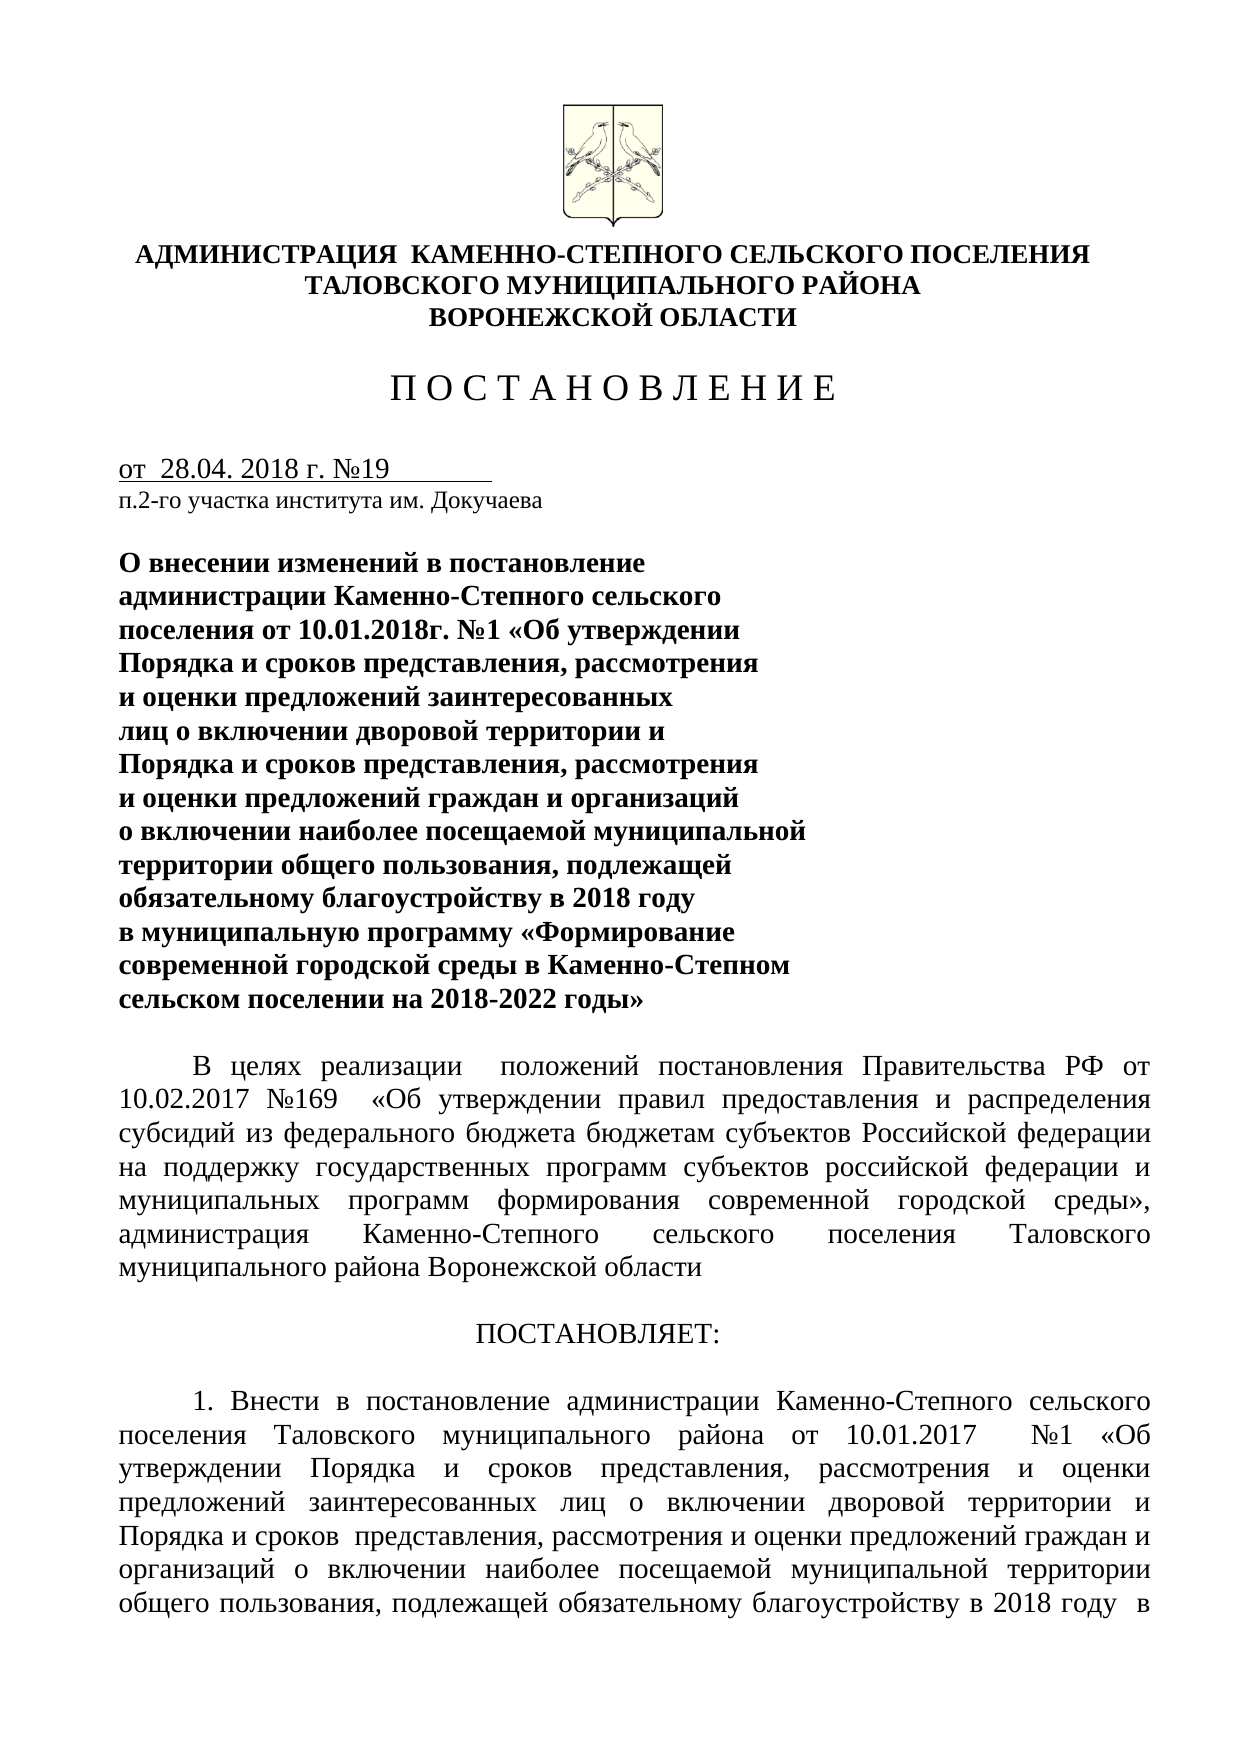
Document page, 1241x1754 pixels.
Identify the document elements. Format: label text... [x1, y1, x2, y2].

text в муниципальную программу «Формирование [118, 914, 1152, 947]
text П О С Т А Н О В Л Е Н И Е [74, 365, 1152, 408]
text территории общего пользования, подлежащей [118, 847, 1152, 880]
text от 28.04. 2018 г. №19 [118, 452, 1152, 485]
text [118, 1383, 1152, 1618]
text ВОРОНЕЖСКОЙ ОБЛАСТИ [74, 301, 1152, 332]
text ПОСТАНОВЛЯЕТ: [44, 1316, 1152, 1350]
text и оценки предложений граждан и организаций [118, 780, 1152, 813]
text АДМИНИСТРАЦИЯ КАМЕННО-СТЕПНОГО СЕЛЬСКОГО ПОСЕЛЕНИЯ ТАЛОВСКОГО МУНИЦИПАЛЬНОГО РАЙОНА [74, 238, 1152, 301]
picture [559, 103, 663, 225]
text сельском поселении на 2018-2022 годы» [118, 981, 1152, 1014]
text В целях реализации положений постановления Правительства РФ от 10.02.2017 №169 «Об утверждении правил предоставления и распределения субсидий из федерального бюджета бюджетам субъектов Российской федерации на поддержку государственных программ субъектов российской федерации и муниципальных программ формирования современной городской среды», администрация Каменно-Степного сельского поселения Таловского муниципального района Воронежской области [118, 1048, 1152, 1283]
text обязательному благоустройству в 2018 году [118, 880, 1152, 914]
text о включении наиболее посещаемой муниципальной [118, 813, 1152, 847]
text лиц о включении дворовой территории и [118, 713, 1152, 746]
text современной городской среды в Каменно-Степном [118, 947, 1152, 981]
text О внесении изменений в постановление [118, 545, 1152, 578]
text п.2-го участка института им. Докучаева [118, 485, 1152, 514]
text и оценки предложений заинтересованных [118, 679, 1152, 713]
text поселения от 10.01.2018г. №1 «Об утверждении [118, 612, 1152, 646]
text администрации Каменно-Степного сельского [118, 578, 1152, 612]
text Порядка и сроков представления, рассмотрения [118, 746, 1152, 780]
text Порядка и сроков представления, рассмотрения [118, 646, 1152, 679]
